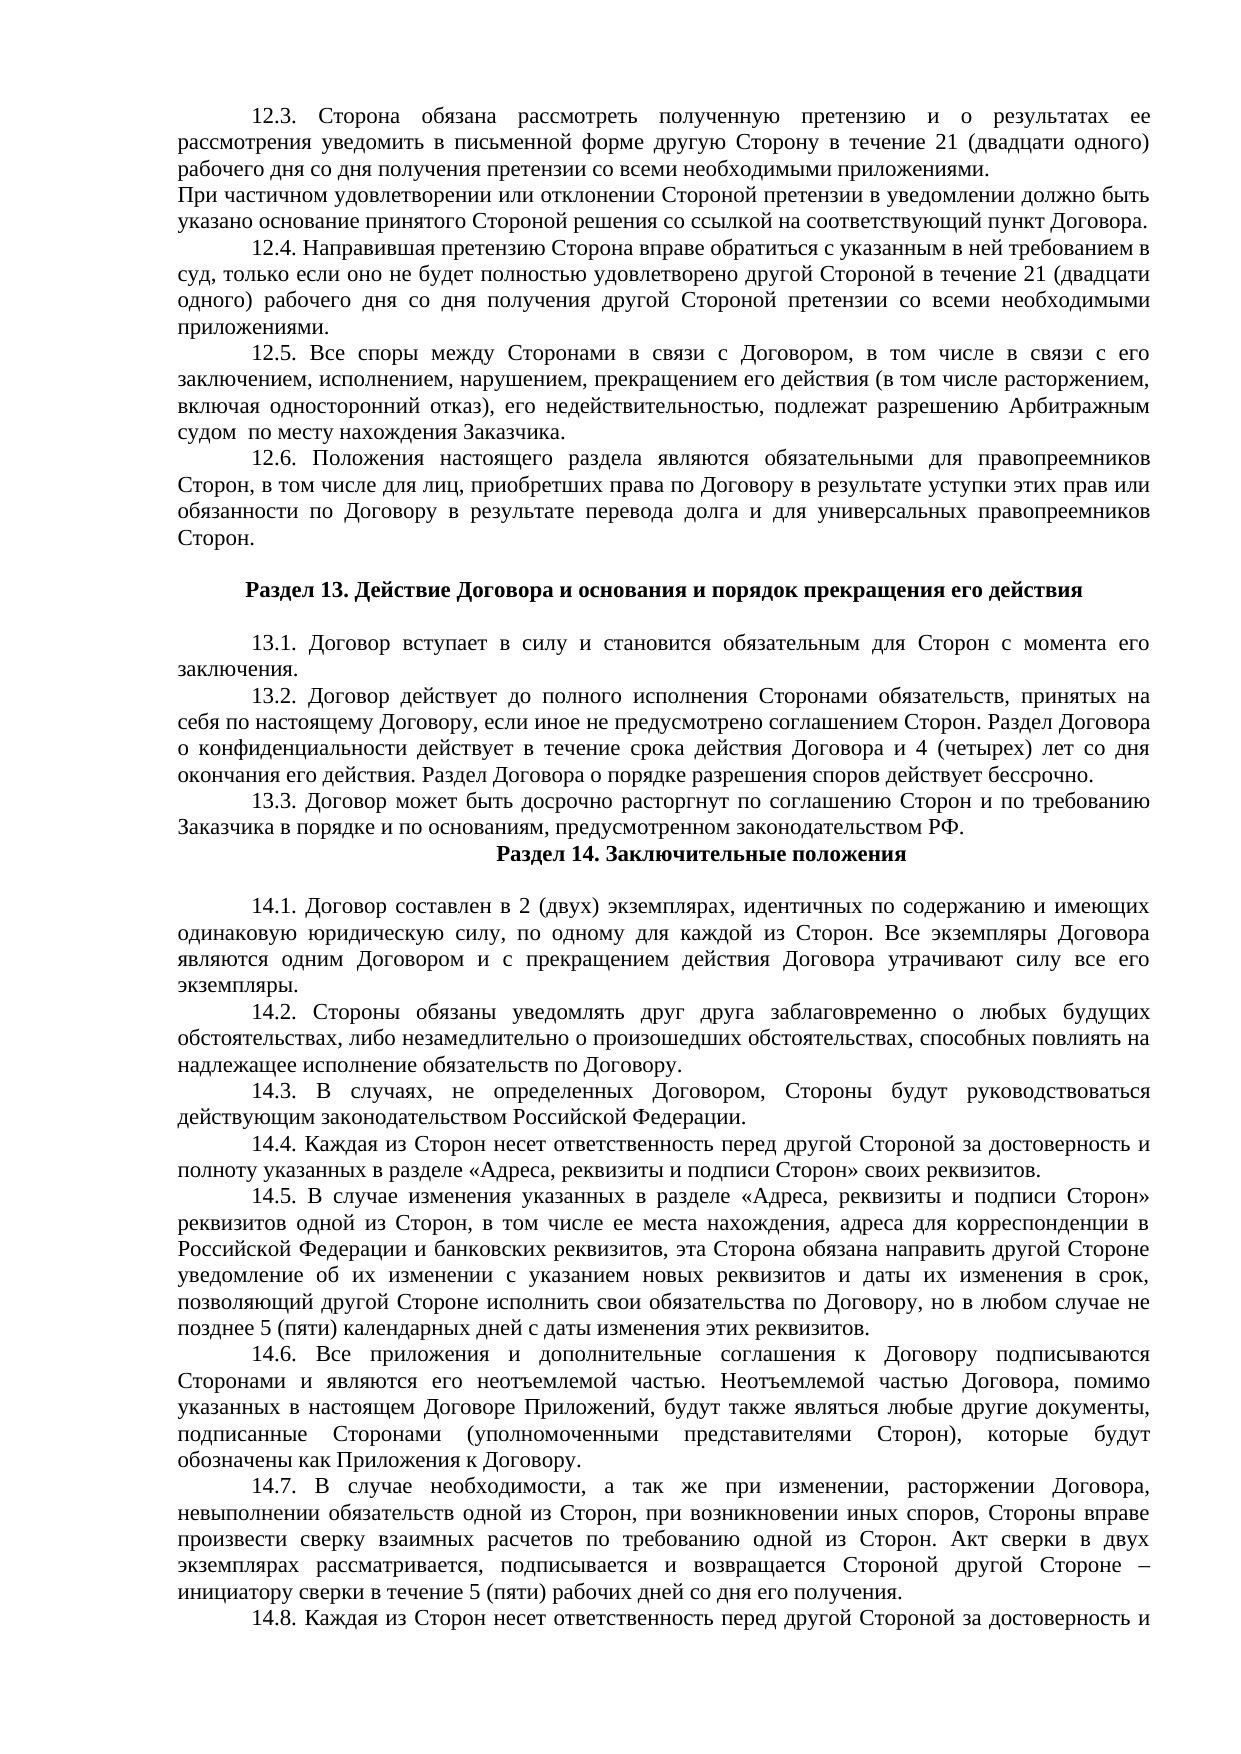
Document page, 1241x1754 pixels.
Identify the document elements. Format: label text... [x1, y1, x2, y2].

text Раздел 13. Действие Договора и основания и порядок прекращения его действия [177, 576, 1152, 603]
text 14.5. В случае изменения указанных в разделе «Адреса, реквизиты и подписи Сторон» реквизитов одной из Сторон, в том числе ее места нахождения, адреса для корреспонденции в Российской Федерации и банковских реквизитов, эта Сторона обязана направить другой Стороне уведомление об их изменении с указанием новых реквизитов и даты их изменения в срок, позволяющий другой Стороне исполнить свои обязательства по Договору, но в любом случае не позднее 5 (пяти) календарных дней с даты изменения этих реквизитов. [177, 1182, 1152, 1341]
text Раздел 14. Заключительные положения [177, 840, 1152, 866]
text 12.3. Сторона обязана рассмотреть полученную претензию и о результатах ее рассмотрения уведомить в письменной форме другую Сторону в течение 21 (двадцати одного) рабочего дня со дня получения претензии со всеми необходимыми приложениями. [177, 102, 1152, 181]
text 14.6. Все приложения и дополнительные соглашения к Договору подписываются Сторонами и являются его неотъемлемой частью. Неотъемлемой частью Договора, помимо указанных в настоящем Договоре Приложений, будут также являться любые другие документы, подписанные Сторонами (уполномоченными представителями Сторон), которые будут обозначены как Приложения к Договору. [177, 1341, 1152, 1472]
text 14.7. В случае необходимости, а так же при изменении, расторжении Договора, невыполнении обязательств одной из Сторон, при возникновении иных споров, Стороны вправе произвести сверку взаимных расчетов по требованию одной из Сторон. Акт сверки в двух экземплярах рассматривается, подписывается и возвращается Стороной другой Стороне – инициатору сверки в течение 5 (пяти) рабочих дней со дня его получения. [177, 1472, 1152, 1604]
text 13.3. Договор может быть досрочно расторгнут по соглашению Сторон и по требованию Заказчика в порядке и по основаниям, предусмотренном законодательством РФ. [177, 787, 1152, 840]
text 14.1. Договор составлен в 2 (двух) экземплярах, идентичных по содержанию и имеющих одинаковую юридическую силу, по одному для каждой из Сторон. Все экземпляры Договора являются одним Договором и с прекращением действия Договора утрачивают силу все его экземпляры. [177, 892, 1152, 998]
text 12.4. Направившая претензию Сторона вправе обратиться с указанным в ней требованием в суд, только если оно не будет полностью удовлетворено другой Стороной в течение 21 (двадцати одного) рабочего дня со дня получения другой Стороной претензии со всеми необходимыми приложениями. [177, 234, 1152, 339]
text 13.2. Договор действует до полного исполнения Сторонами обязательств, принятых на себя по настоящему Договору, если иное не предусмотрено соглашением Сторон. Раздел Договора о конфиденциальности действует в течение срока действия Договора и 4 (четырех) лет со дня окончания его действия. Раздел Договора о порядке разрешения споров действует бессрочно. [177, 682, 1152, 787]
text При частичном удовлетворении или отклонении Стороной претензии в уведомлении должно быть указано основание принятого Стороной решения со ссылкой на соответствующий пункт Договора. [177, 181, 1152, 234]
text 14.3. В случаях, не определенных Договором, Стороны будут руководствоваться действующим законодательством Российской Федерации. [177, 1077, 1152, 1130]
text 13.1. Договор вступает в силу и становится обязательным для Сторон с момента его заключения. [177, 629, 1152, 682]
text 12.5. Все споры между Сторонами в связи с Договором, в том числе в связи с его заключением, исполнением, нарушением, прекращением его действия (в том числе расторжением, включая односторонний отказ), его недействительностью, подлежат разрешению Арбитражным судом по месту нахождения Заказчика. [177, 339, 1152, 444]
text 14.2. Стороны обязаны уведомлять друг друга заблаговременно о любых будущих обстоятельствах, либо незамедлительно о произошедших обстоятельствах, способных повлиять на надлежащее исполнение обязательств по Договору. [177, 998, 1152, 1077]
text 14.4. Каждая из Сторон несет ответственность перед другой Стороной за достоверность и полноту указанных в разделе «Адреса, реквизиты и подписи Сторон» своих реквизитов. [177, 1130, 1152, 1182]
text 12.6. Положения настоящего раздела являются обязательными для правопреемников Сторон, в том числе для лиц, приобретших права по Договору в результате уступки этих прав или обязанности по Договору в результате перевода долга и для универсальных правопреемников Сторон. [177, 444, 1152, 550]
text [177, 1604, 1152, 1630]
